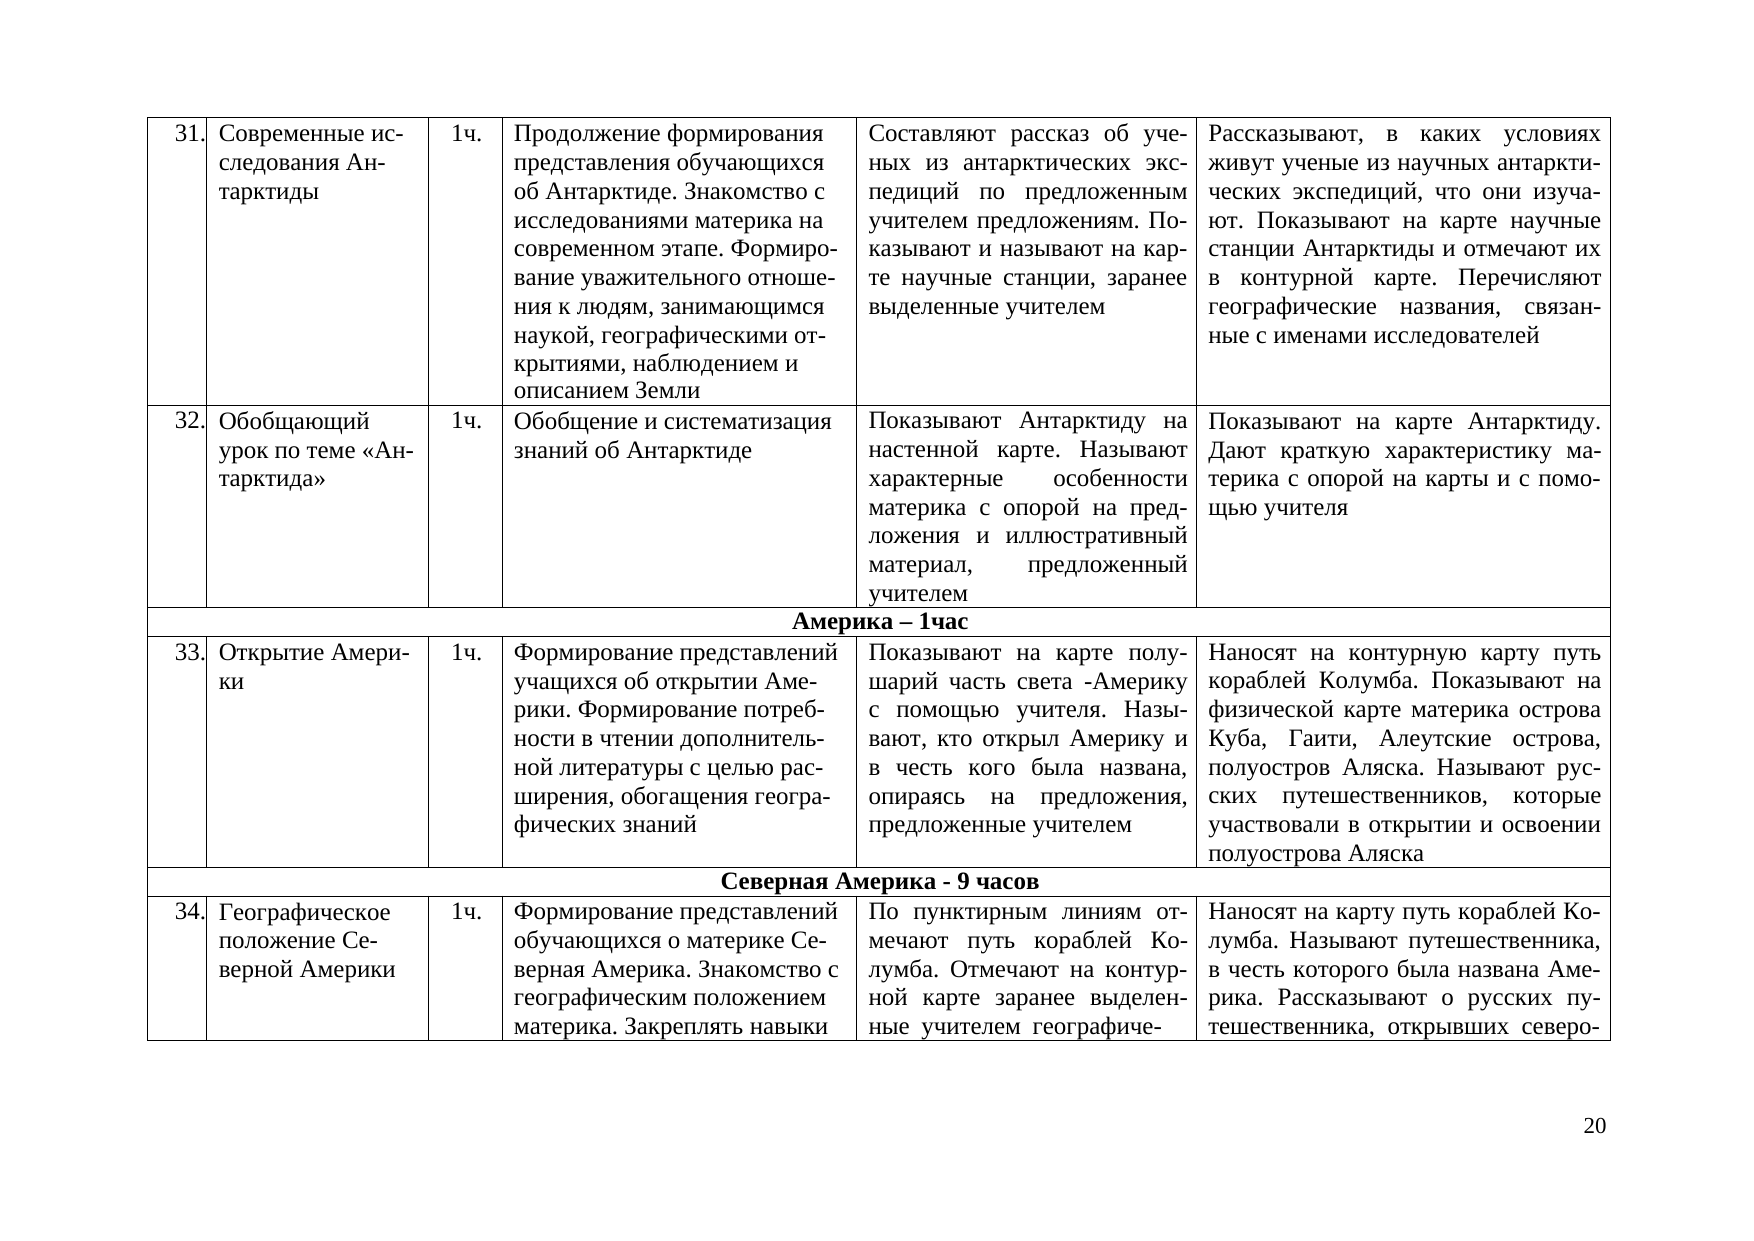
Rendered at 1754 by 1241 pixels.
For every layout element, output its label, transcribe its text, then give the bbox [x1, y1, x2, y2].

table_header 1ч. [429, 118, 502, 405]
table_cell 1ч. [429, 897, 502, 1040]
table_header Рассказывают, в каких условиях живут ученые из научных антаркти- ческих экспедиций, что они изуча- ют. Показывают на карте научные станции Антарктиды и отмечают их в контурной карте. Перечисляют географические названия, связан- ные с именами исследователей [1197, 118, 1610, 405]
table_cell Обобщающий урок по теме «Ан- тарктида» [207, 406, 428, 607]
table_cell Америка – 1час [148, 608, 1610, 636]
table_header Составляют рассказ об уче- ных из антарктических экс- педиций по предложенным учителем предложениям. По- казывают и называют на кар- те научные станции, заранее выделенные учителем [857, 118, 1196, 405]
table_cell 33. [148, 637, 206, 867]
table_header Продолжение формирования представления обучающихся об Антарктиде. Знакомство с исследованиями материка на современном этапе. Формиро- вание уважительного отноше- ния к людям, занимающимся наукой, географическими от- крытиями, наблюдением и описанием Земли [503, 118, 856, 405]
table_header 31. [148, 118, 206, 405]
table_cell По пунктирным линиям от- мечают путь кораблей Ко- лумба. Отмечают на контур- ной карте заранее выделен- ные учителем географиче- [857, 897, 1196, 1040]
table_cell Показывают на карте полу- шарий часть света -Америку с помощью учителя. Назы- вают, кто открыл Америку и в честь кого была названа, опираясь на предложения, предложенные учителем [857, 637, 1196, 867]
table_cell Северная Америка - 9 часов [148, 868, 1610, 896]
table_cell 1ч. [429, 406, 502, 607]
table_cell 1ч. [429, 637, 502, 867]
table_cell Открытие Амери- ки [207, 637, 428, 867]
table_cell Наносят на карту путь кораблей Ко- лумба. Называют путешественника, в честь которого была названа Аме- рика. Рассказывают о русских пу- тешественника, открывших северо- [1197, 897, 1610, 1040]
table_cell Показывают на карте Антарктиду. Дают краткую характеристику ма- терика с опорой на карты и с помо- щью учителя [1197, 406, 1610, 607]
table_cell Показывают Антарктиду на настенной карте. Называют характерные особенности материка с опорой на пред- ложения и иллюстративный материал, предложенный учителем [857, 406, 1196, 607]
table_cell 34. [148, 897, 206, 1040]
table_header Современные ис- следования Ан- тарктиды [207, 118, 428, 405]
table_cell Формирование представлений обучающихся о материке Се- верная Америка. Знакомство с географическим положением материка. Закреплять навыки [503, 897, 856, 1040]
table_cell Формирование представлений учащихся об открытии Аме- рики. Формирование потреб- ности в чтении дополнитель- ной литературы с целью рас- ширения, обогащения геогра- фических знаний [503, 637, 856, 867]
table_cell Обобщение и систематизация знаний об Антарктиде [503, 406, 856, 607]
table_cell Наносят на контурную карту путь кораблей Колумба. Показывают на физической карте материка острова Куба, Гаити, Алеутские острова, полуостров Аляска. Называют рус- ских путешественников, которые участвовали в открытии и освоении полуострова Аляска [1197, 637, 1610, 867]
table_cell Географическое положение Се- верной Америки [207, 897, 428, 1040]
table_cell 32. [148, 406, 206, 607]
